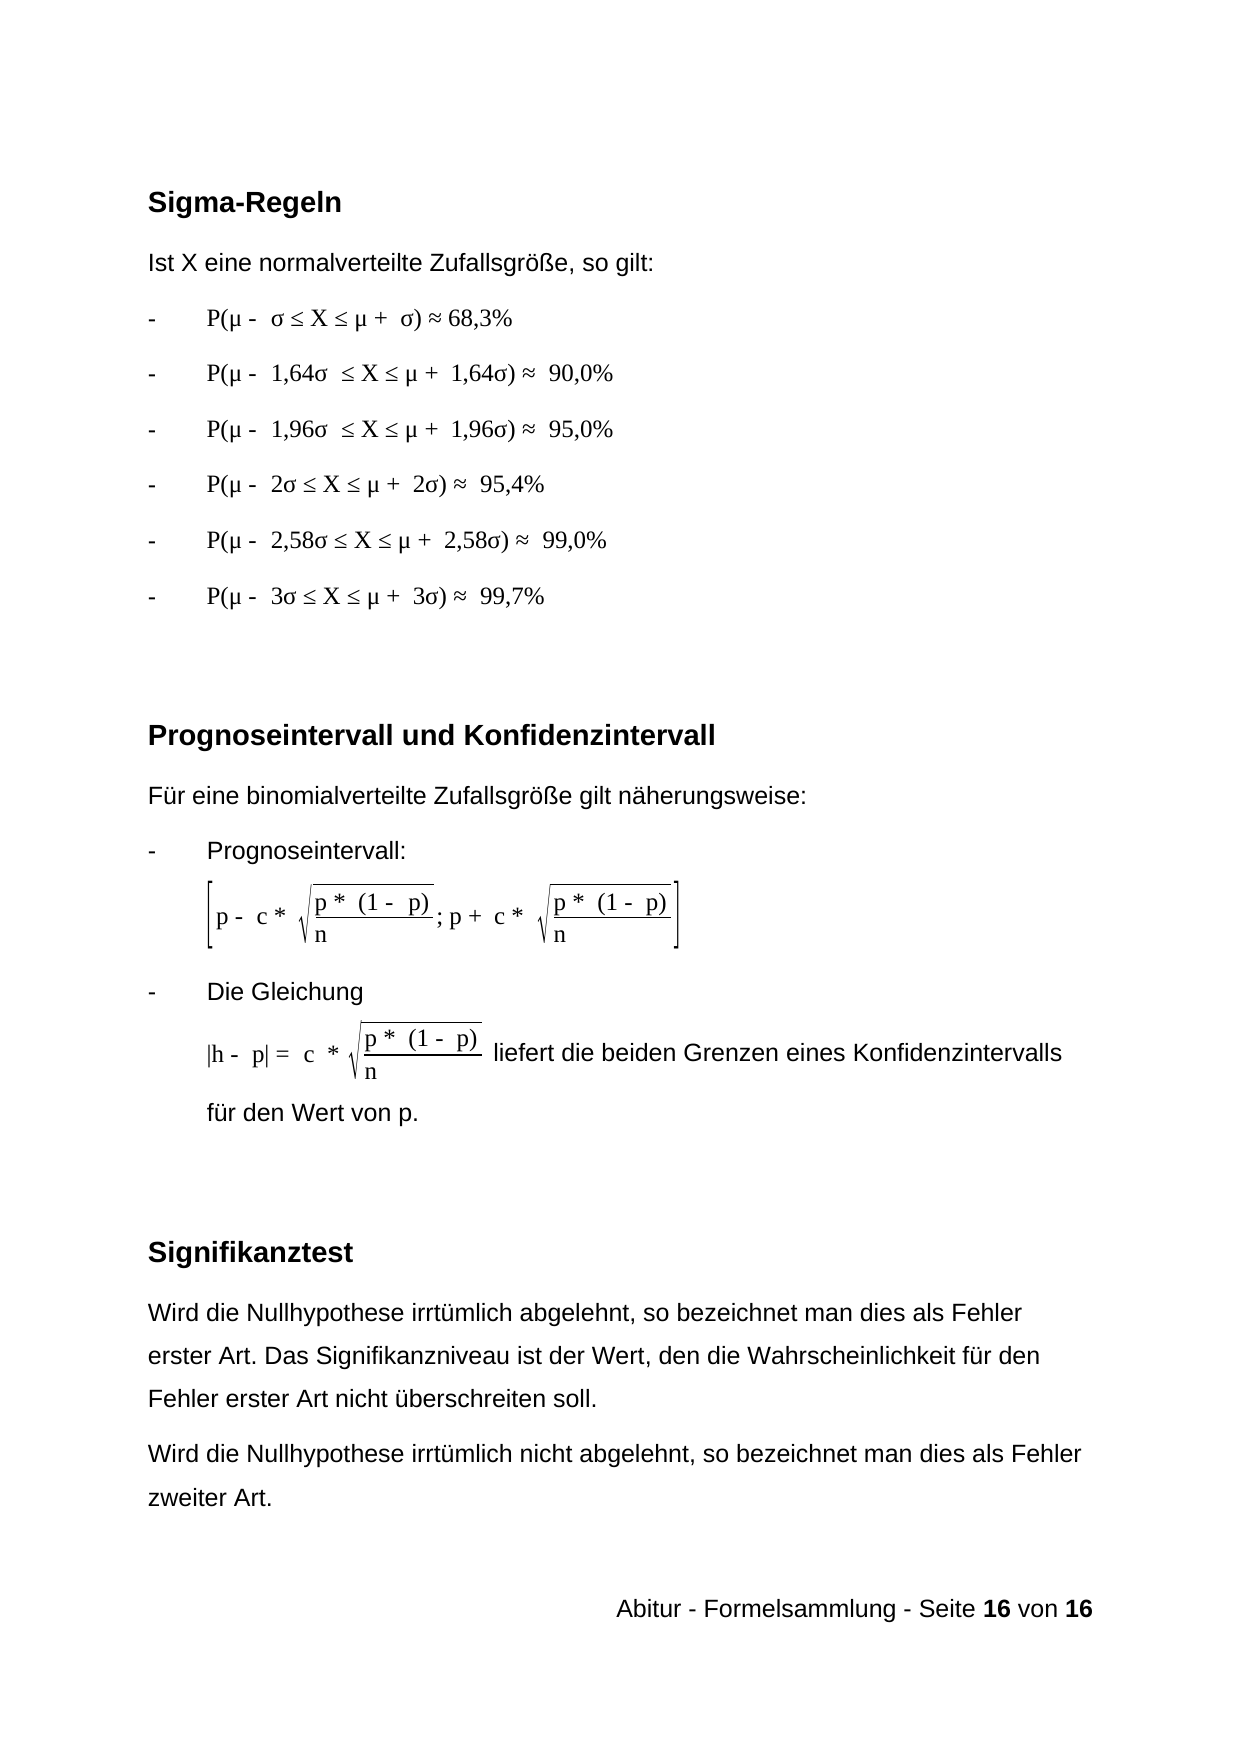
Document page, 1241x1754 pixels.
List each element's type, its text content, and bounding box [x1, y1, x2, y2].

text Ist X eine normalverteilte Zufallsgröße, so gilt: [148, 248, 1093, 277]
subtitle Signifikanztest [148, 1235, 1093, 1268]
subtitle Sigma-Regeln [148, 185, 1093, 219]
text Wird die Nullhypothese irrtümlich nicht abgelehnt, so bezeichnet man dies als Fehler zweiter Art. [148, 1439, 1093, 1511]
list - Die Gleichung liefert die beiden Grenzen eines Konfidenzintervalls für den Wert von p. [148, 977, 1093, 1127]
list - [148, 582, 1093, 610]
subtitle Prognoseintervall und Konfidenzintervall [148, 718, 1093, 751]
list - [148, 415, 1093, 443]
list - [148, 526, 1093, 555]
text Für eine binomialverteilte Zufallsgröße gilt näherungsweise: [148, 781, 1093, 809]
list - [148, 359, 1093, 388]
text Wird die Nullhypothese irrtümlich abgelehnt, so bezeichnet man dies als Fehler erster Art. Das Signifikanzniveau ist der Wert, den die Wahrscheinlichkeit für den Fehler erster Art nicht überschreiten soll. [148, 1297, 1093, 1412]
list - [148, 470, 1093, 499]
list - [148, 303, 1093, 332]
list - Prognoseintervall: [148, 836, 1093, 950]
